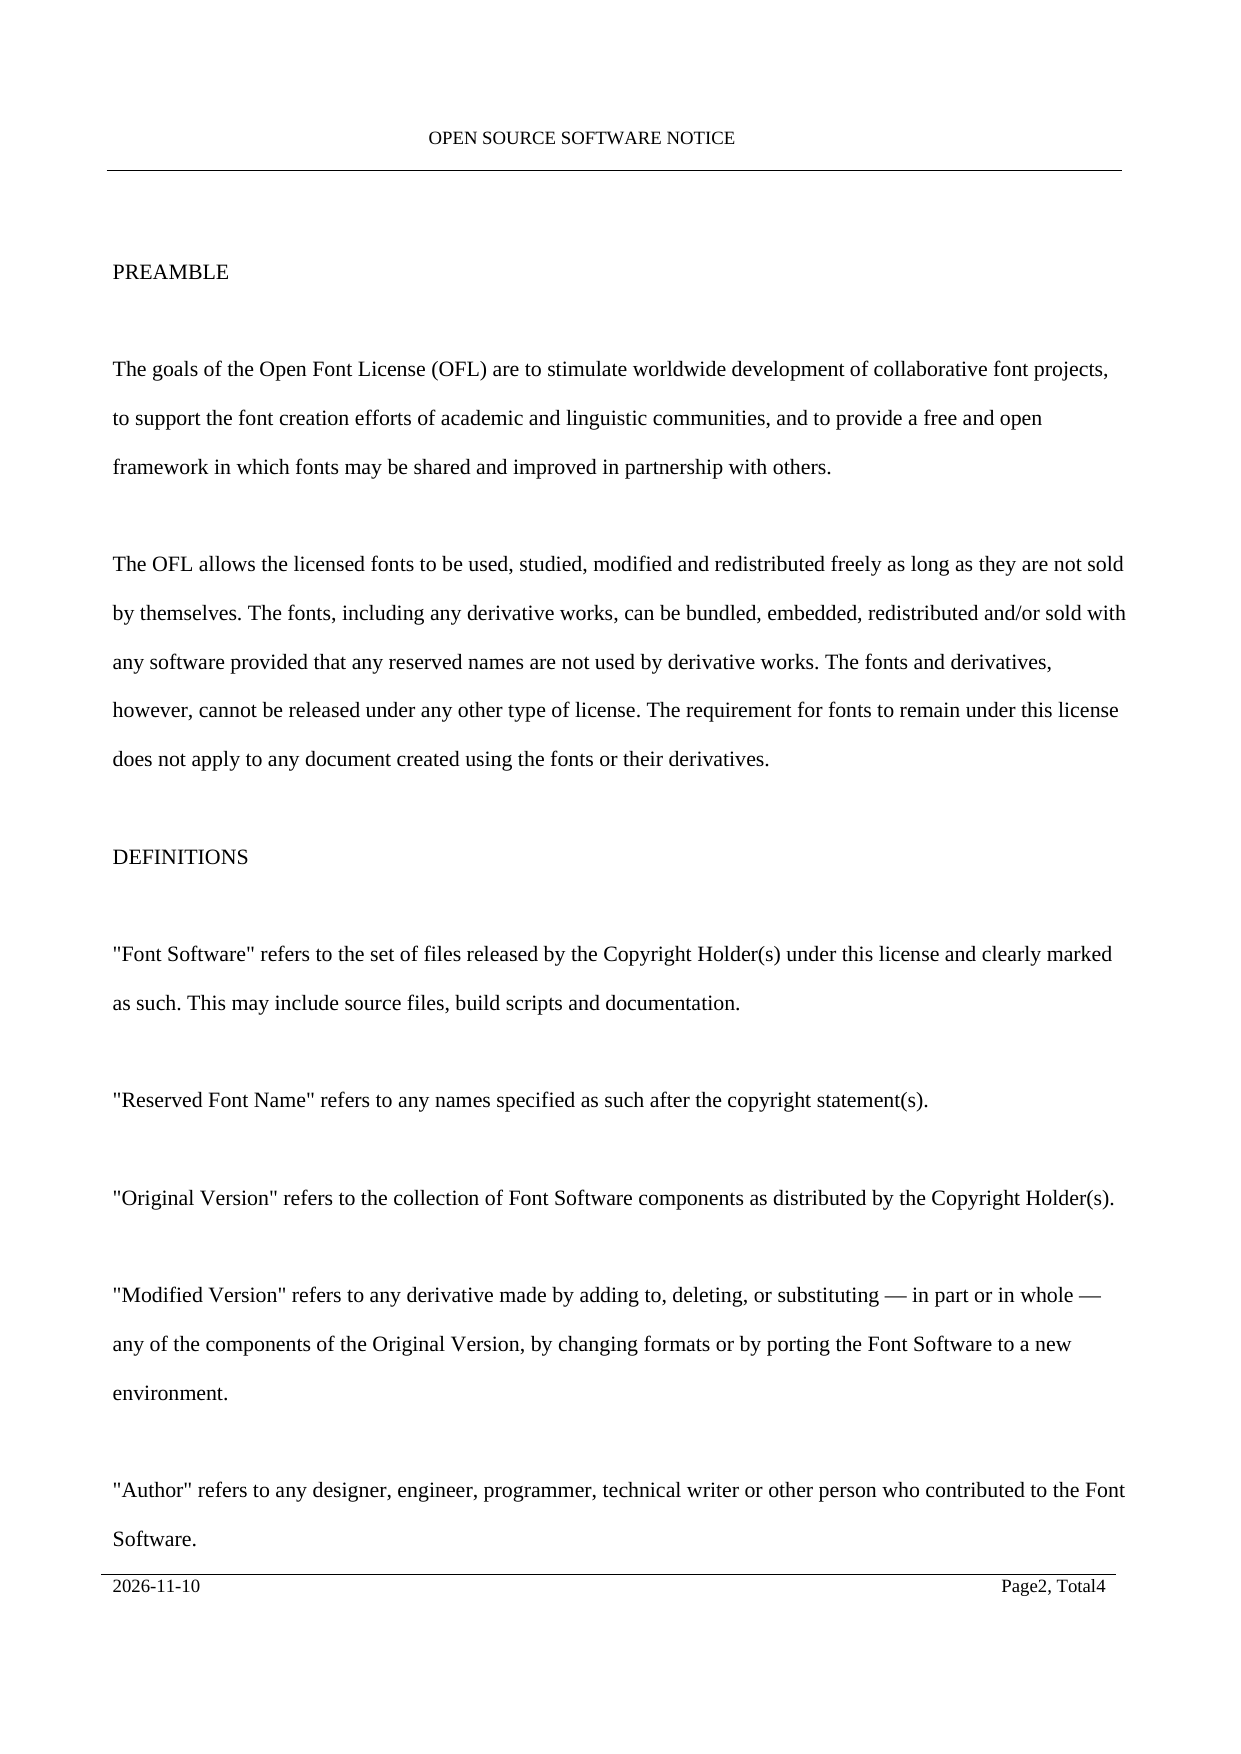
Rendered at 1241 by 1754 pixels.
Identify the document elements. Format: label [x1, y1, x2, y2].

text [112, 206, 1128, 1555]
